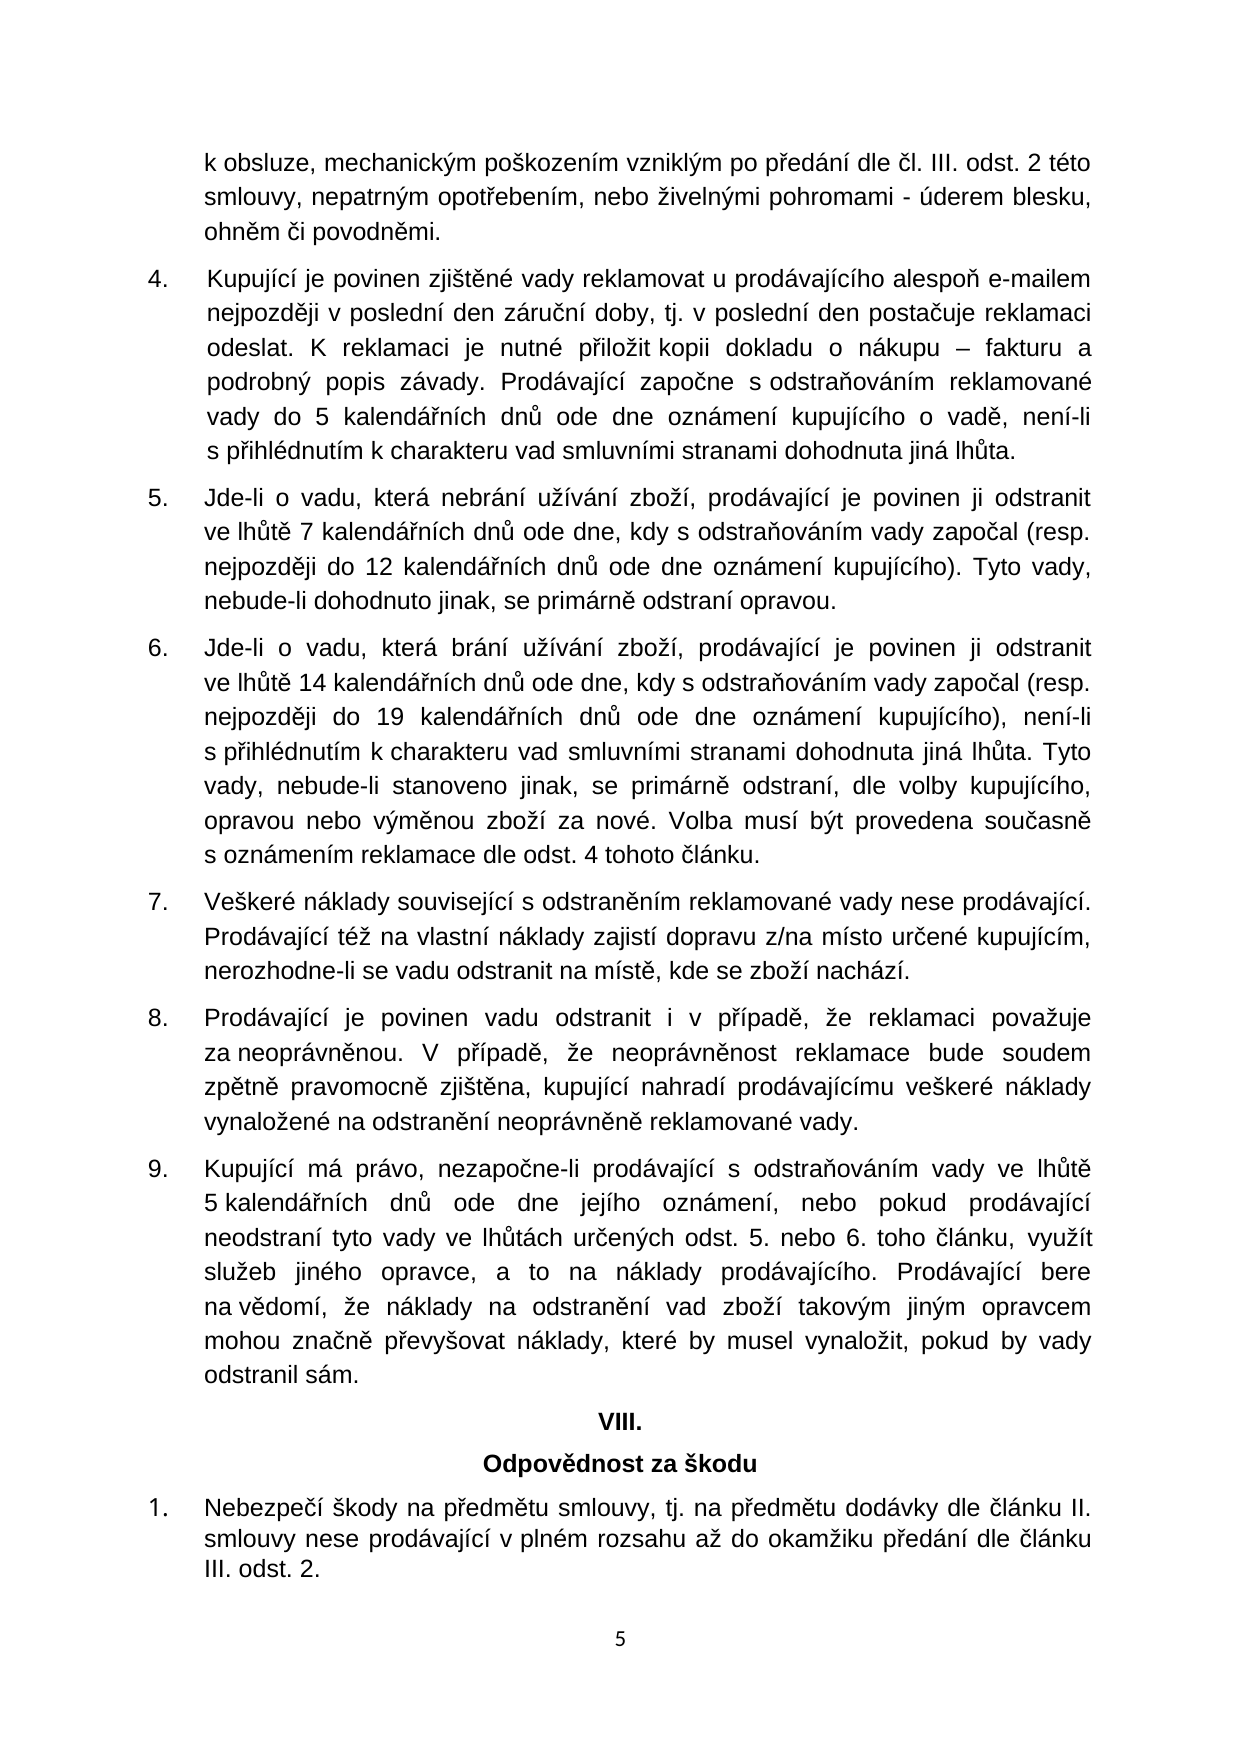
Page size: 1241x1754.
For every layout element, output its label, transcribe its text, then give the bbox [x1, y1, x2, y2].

list Nebezpečí škody na předmětu smlouvy, tj. na předmětu dodávky dle článku II. smlouvy nese prodávající v plném rozsahu až do okamžiku předání dle článku III. odst. 2. [148, 1490, 1093, 1582]
list Veškeré náklady související s odstraněním reklamované vady nese prodávající. Prodávající též na vlastní náklady zajistí dopravu z/na místo určené kupujícím, nerozhodne-li se vadu odstranit na místě, kde se zboží nachází. [148, 887, 1093, 985]
list Kupující je povinen zjištěné vady reklamovat u prodávajícího alespoň e-mailem nejpozději v poslední den záruční doby, tj. v poslední den postačuje reklamaci odeslat. K reklamaci je nutné přiložit kopii dokladu o nákupu – fakturu a podrobný popis závady. Prodávající započne s odstraňováním reklamované vady do 5 kalendářních dnů ode dne oznámení kupujícího o vadě, není-li s přihlédnutím k charakteru vad smluvními stranami dohodnuta jiná lhůta. [148, 263, 1093, 465]
list Jde-li o vadu, která nebrání užívání zboží, prodávající je povinen ji odstranit ve lhůtě 7 kalendářních dnů ode dne, kdy s odstraňováním vady započal (resp. nejpozději do 12 kalendářních dnů ode dne oznámení kupujícího). Tyto vady, nebude-li dohodnuto jinak, se primárně odstraní opravou. [148, 483, 1093, 615]
list Kupující má právo, nezapočne-li prodávající s odstraňováním vady ve lhůtě 5 kalendářních dnů ode dne jejího oznámení, nebo pokud prodávající neodstraní tyto vady ve lhůtách určených odst. 5. nebo 6. toho článku, využít služeb jiného opravce, a to na náklady prodávajícího. Prodávající bere na vědomí, že náklady na odstranění vad zboží takovým jiným opravcem mohou značně převyšovat náklady, které by musel vynaložit, pokud by vady odstranil sám. [148, 1153, 1093, 1389]
text VIII. [148, 1407, 1093, 1436]
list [148, 148, 1093, 245]
list Jde-li o vadu, která brání užívání zboží, prodávající je povinen ji odstranit ve lhůtě 14 kalendářních dnů ode dne, kdy s odstraňováním vady započal (resp. nejpozději do 19 kalendářních dnů ode dne oznámení kupujícího), není-li s přihlédnutím k charakteru vad smluvními stranami dohodnuta jiná lhůta. Tyto vady, nebude-li stanoveno jinak, se primárně odstraní, dle volby kupujícího, opravou nebo výměnou zboží za nové. Volba musí být provedena současně s oznámením reklamace dle odst. 4 tohoto článku. [148, 633, 1093, 869]
list Prodávající je povinen vadu odstranit i v případě, že reklamaci považuje za neoprávněnou. V případě, že neoprávněnost reklamace bude soudem zpětně pravomocně zjištěna, kupující nahradí prodávajícímu veškeré náklady vynaložené na odstranění neoprávněně reklamované vady. [148, 1003, 1093, 1135]
text Odpovědnost za škodu [148, 1449, 1093, 1477]
